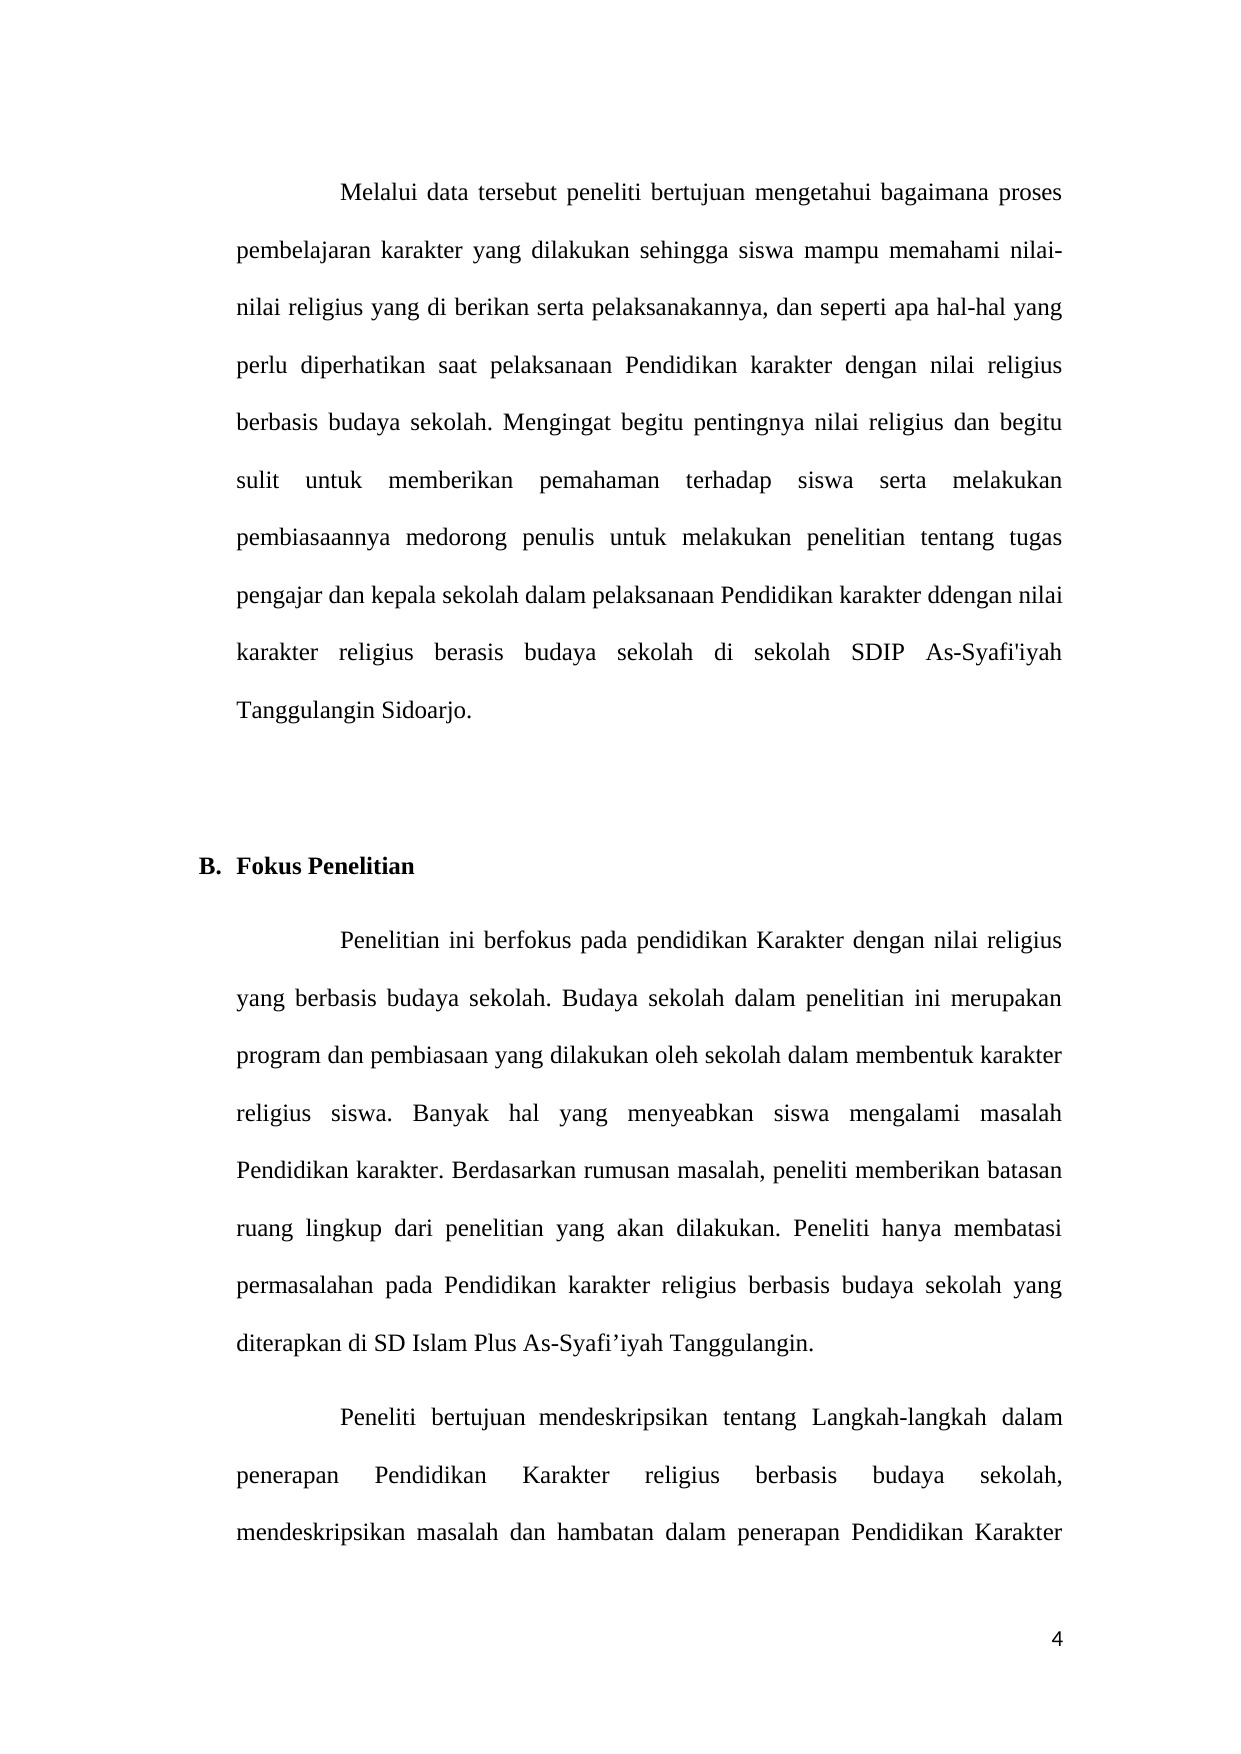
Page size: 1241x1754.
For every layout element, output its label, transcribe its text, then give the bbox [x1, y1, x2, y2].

list Fokus Penelitian [199, 851, 1063, 880]
text Penelitian ini berfokus pada pendidikan Karakter dengan nilai religius yang berbasis budaya sekolah. Budaya sekolah dalam penelitian ini merupakan program dan pembiasaan yang dilakukan oleh sekolah dalam membentuk karakter religius siswa. Banyak hal yang menyeabkan siswa mengalami masalah Pendidikan karakter. Berdasarkan rumusan masalah, peneliti memberikan batasan ruang lingkup dari penelitian yang akan dilakukan. Peneliti hanya membatasi permasalahan pada Pendidikan karakter religius berbasis budaya sekolah yang diterapkan di SD Islam Plus As-Syafi’iyah Tanggulangin. [236, 926, 1063, 1357]
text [236, 1402, 1063, 1546]
list Melalui data tersebut peneliti bertujuan mengetahui bagaimana proses pembelajaran karakter yang dilakukan sehingga siswa mampu memahami nilai-nilai religius yang di berikan serta pelaksanakannya, dan seperti apa hal-hal yang perlu diperhatikan saat pelaksanaan Pendidikan karakter dengan nilai religius berbasis budaya sekolah. Mengingat begitu pentingnya nilai religius dan begitu sulit untuk memberikan pemahaman terhadap siswa serta melakukan pembiasaannya medorong penulis untuk melakukan penelitian tentang tugas pengajar dan kepala sekolah dalam pelaksanaan Pendidikan karakter ddengan nilai karakter religius berasis budaya sekolah di sekolah SDIP As-Syafi'iyah Tanggulangin Sidoarjo. [236, 177, 1063, 723]
